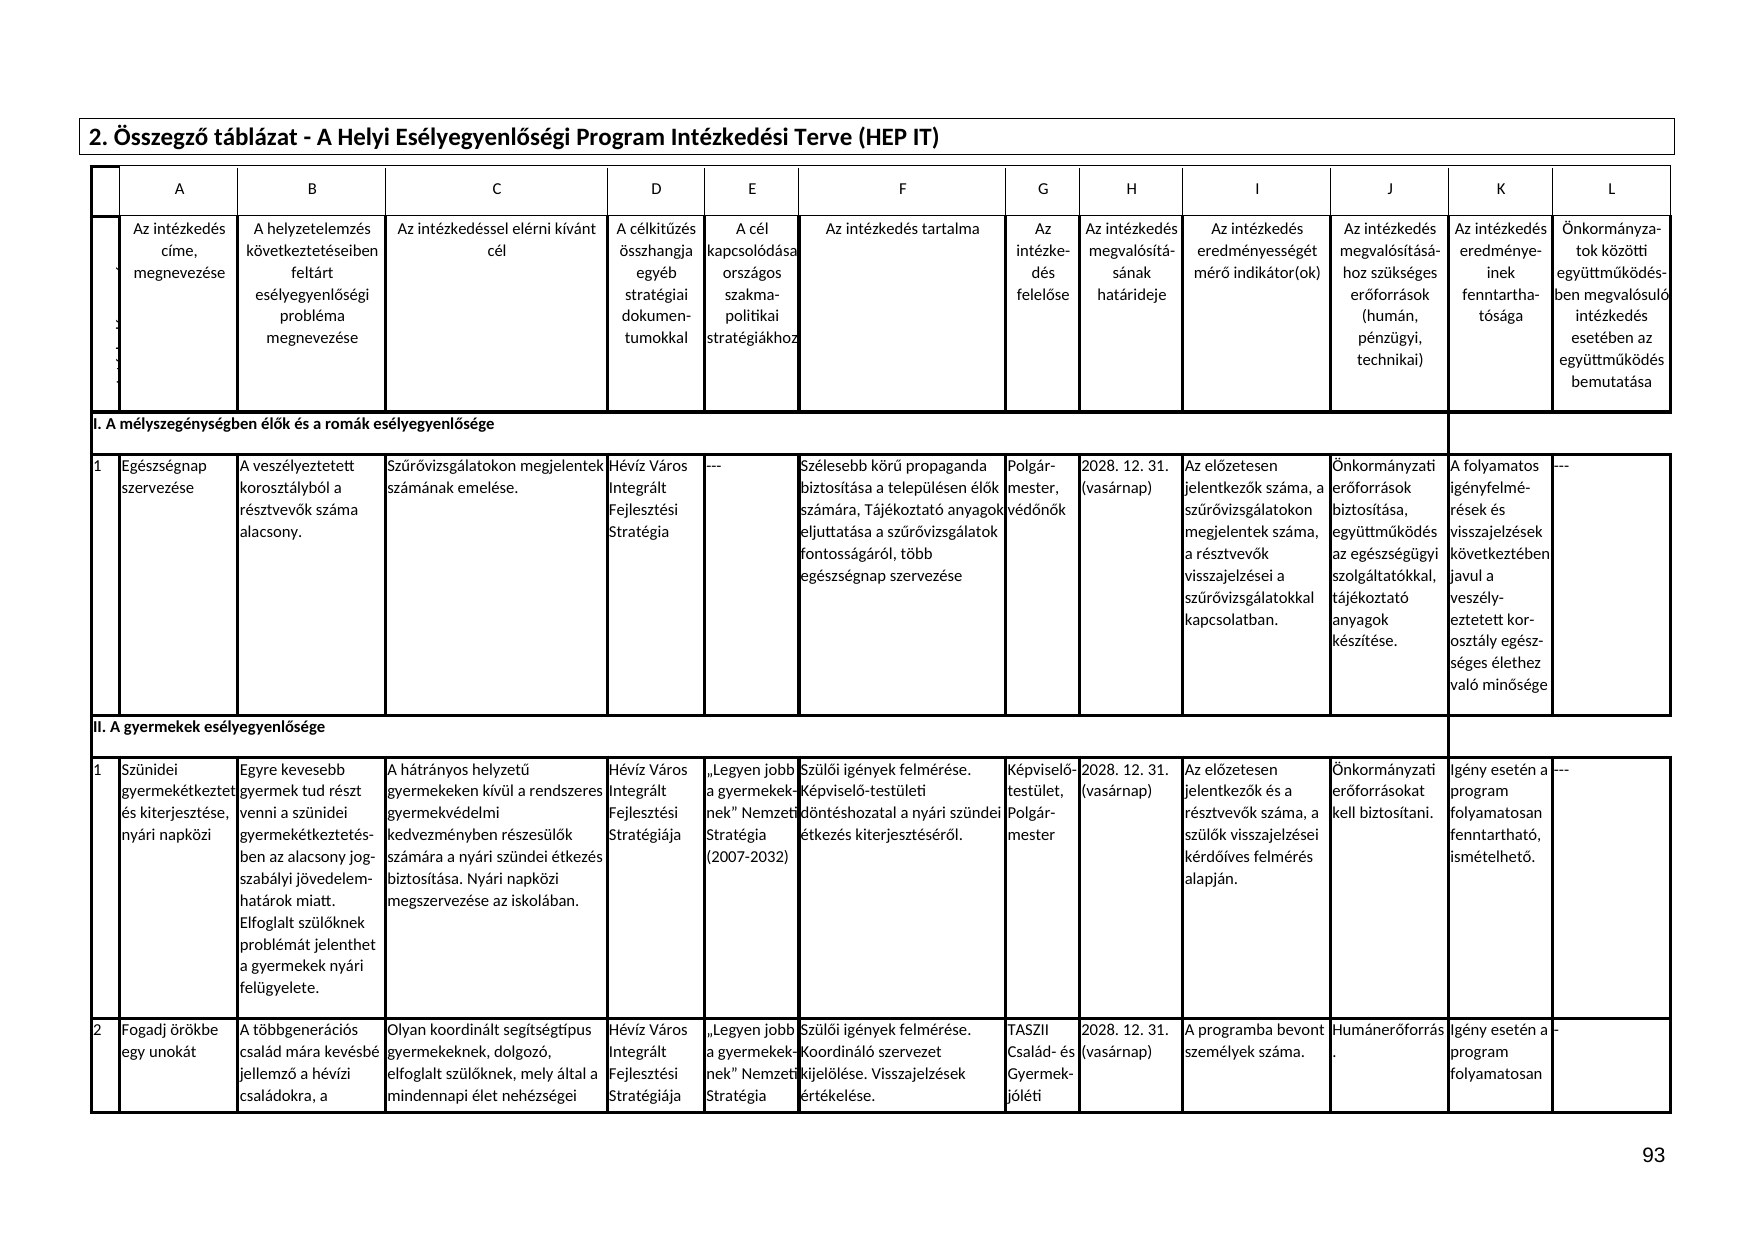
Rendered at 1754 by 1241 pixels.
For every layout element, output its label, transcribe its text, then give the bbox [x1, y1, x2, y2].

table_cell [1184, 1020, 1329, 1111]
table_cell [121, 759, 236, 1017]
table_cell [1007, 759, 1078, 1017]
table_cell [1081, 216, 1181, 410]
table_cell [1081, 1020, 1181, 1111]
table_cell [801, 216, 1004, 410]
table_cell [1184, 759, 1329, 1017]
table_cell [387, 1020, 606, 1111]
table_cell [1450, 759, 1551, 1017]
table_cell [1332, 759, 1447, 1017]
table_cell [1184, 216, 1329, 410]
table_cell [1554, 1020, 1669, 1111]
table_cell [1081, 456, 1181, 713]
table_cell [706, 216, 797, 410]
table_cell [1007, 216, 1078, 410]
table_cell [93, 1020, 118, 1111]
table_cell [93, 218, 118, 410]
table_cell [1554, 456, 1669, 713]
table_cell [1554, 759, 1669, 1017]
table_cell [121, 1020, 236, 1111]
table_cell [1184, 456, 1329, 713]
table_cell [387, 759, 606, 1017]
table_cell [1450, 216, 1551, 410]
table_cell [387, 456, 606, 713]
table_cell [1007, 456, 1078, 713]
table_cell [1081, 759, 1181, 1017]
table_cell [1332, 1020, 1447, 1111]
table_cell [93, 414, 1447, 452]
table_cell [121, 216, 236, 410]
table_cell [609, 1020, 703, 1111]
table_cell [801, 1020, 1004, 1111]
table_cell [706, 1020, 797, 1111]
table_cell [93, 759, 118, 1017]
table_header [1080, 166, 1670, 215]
subtitle 2. Összegző táblázat - A Helyi Esélyegyenlőségi Program Intézkedési Terve (HEP IT) [80, 119, 1674, 154]
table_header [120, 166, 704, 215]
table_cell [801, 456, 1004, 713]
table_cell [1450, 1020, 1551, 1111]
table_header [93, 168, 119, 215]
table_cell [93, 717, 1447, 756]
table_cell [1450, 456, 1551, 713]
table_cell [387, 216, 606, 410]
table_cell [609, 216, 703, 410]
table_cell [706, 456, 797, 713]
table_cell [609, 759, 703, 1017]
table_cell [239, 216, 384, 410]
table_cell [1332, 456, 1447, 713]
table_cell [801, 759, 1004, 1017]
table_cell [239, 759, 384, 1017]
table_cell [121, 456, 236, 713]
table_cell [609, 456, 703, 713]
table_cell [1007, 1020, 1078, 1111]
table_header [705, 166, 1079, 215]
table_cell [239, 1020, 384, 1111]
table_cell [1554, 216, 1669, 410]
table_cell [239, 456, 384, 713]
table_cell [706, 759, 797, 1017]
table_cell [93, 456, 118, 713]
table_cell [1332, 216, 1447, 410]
